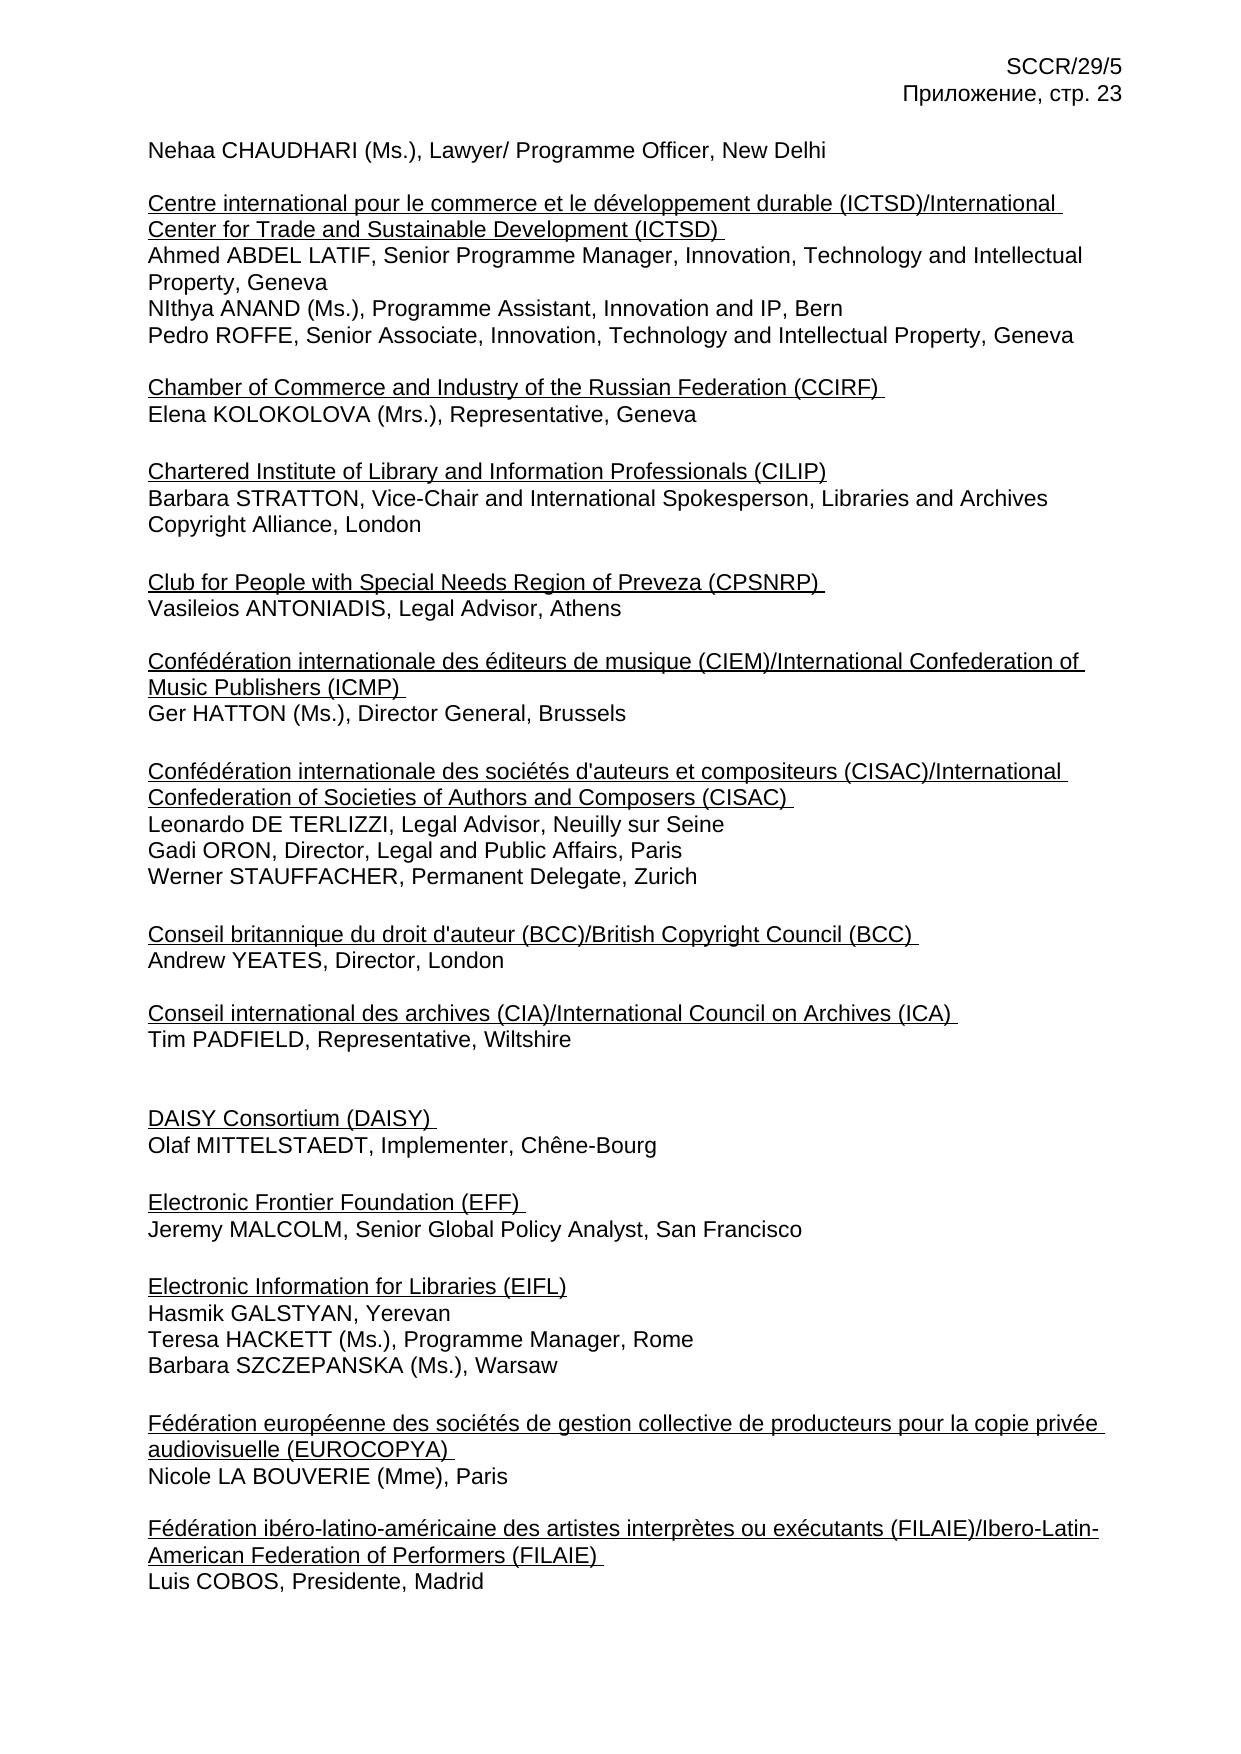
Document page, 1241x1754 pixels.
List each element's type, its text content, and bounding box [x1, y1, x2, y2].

text Fédération ibéro-latino-américaine des artistes interprètes ou exécutants (FILAIE)/Ibero-Latin-American Federation of Performers (FILAIE) [148, 1515, 1122, 1568]
text Elena KOLOKOLOVA (Mrs.), Representative, Geneva [148, 401, 1122, 427]
text NIthya ANAND (Ms.), Programme Assistant, Innovation and IP, Bern [148, 295, 1122, 322]
text Barbara SZCZEPANSKA (Ms.), Warsaw [148, 1352, 1122, 1379]
text Club for People with Special Needs Region of Preveza (CPSNRP) [148, 568, 1122, 595]
text Luis COBOS, Presidente, Madrid [148, 1568, 1122, 1594]
text Jeremy MALCOLM, Senior Global Policy Analyst, San Francisco [148, 1216, 1122, 1242]
text Electronic Information for Libraries (EIFL) [148, 1273, 1122, 1300]
text Olaf MITTELSTAEDT, Implementer, Chêne-Bourg [148, 1132, 1122, 1158]
text Confédération internationale des sociétés d'auteurs et compositeurs (CISAC)/International Confederation of Societies of Authors and Composers (CISAC) [148, 758, 1122, 811]
text Werner STAUFFACHER, Permanent Delegate, Zurich [148, 863, 1122, 890]
text Andrew YEATES, Director, London [148, 947, 1122, 974]
text Electronic Frontier Foundation (EFF) [148, 1189, 1122, 1216]
text Nehaa CHAUDHARI (Ms.), Lawyer/ Programme Officer, New Delhi [148, 137, 1122, 163]
text Pedro ROFFE, Senior Associate, Innovation, Technology and Intellectual Property, Geneva [148, 322, 1122, 348]
text Barbara STRATTON, Vice-Chair and International Spokesperson, Libraries and Archives Copyright Alliance, London [148, 484, 1122, 537]
text Confédération internationale des éditeurs de musique (CIEM)/International Confederation of Music Publishers (ICMP) [148, 648, 1122, 700]
text Nicole LA BOUVERIE (Mme), Paris [148, 1463, 1122, 1489]
text Vasileios ANTONIADIS, Legal Advisor, Athens [148, 595, 1122, 621]
text Leonardo DE TERLIZZI, Legal Advisor, Neuilly sur Seine [148, 811, 1122, 837]
text Ger HATTON (Ms.), Director General, Brussels [148, 700, 1122, 727]
text Conseil international des archives (CIA)/International Council on Archives (ICA) [148, 1000, 1122, 1026]
text DAISY Consortium (DAISY) [148, 1105, 1122, 1132]
text Hasmik GALSTYAN, Yerevan [148, 1300, 1122, 1326]
text Fédération européenne des sociétés de gestion collective de producteurs pour la copie privée audiovisuelle (EUROCOPYA) [148, 1410, 1122, 1463]
text Ahmed ABDEL LATIF, Senior Programme Manager, Innovation, Technology and Intellectual Property, Geneva [148, 242, 1122, 295]
text Centre international pour le commerce et le développement durable (ICTSD)/International Center for Trade and Sustainable Development (ICTSD) [148, 190, 1122, 242]
text Chamber of Commerce and Industry of the Russian Federation (CCIRF) [148, 374, 1122, 401]
text Teresa HACKETT (Ms.), Programme Manager, Rome [148, 1326, 1122, 1352]
text Chartered Institute of Library and Information Professionals (CILIP) [148, 458, 1122, 484]
text Conseil britannique du droit d'auteur (BCC)/British Copyright Council (BCC) [148, 921, 1122, 947]
text Tim PADFIELD, Representative, Wiltshire [148, 1026, 1122, 1053]
text Gadi ORON, Director, Legal and Public Affairs, Paris [148, 837, 1122, 863]
